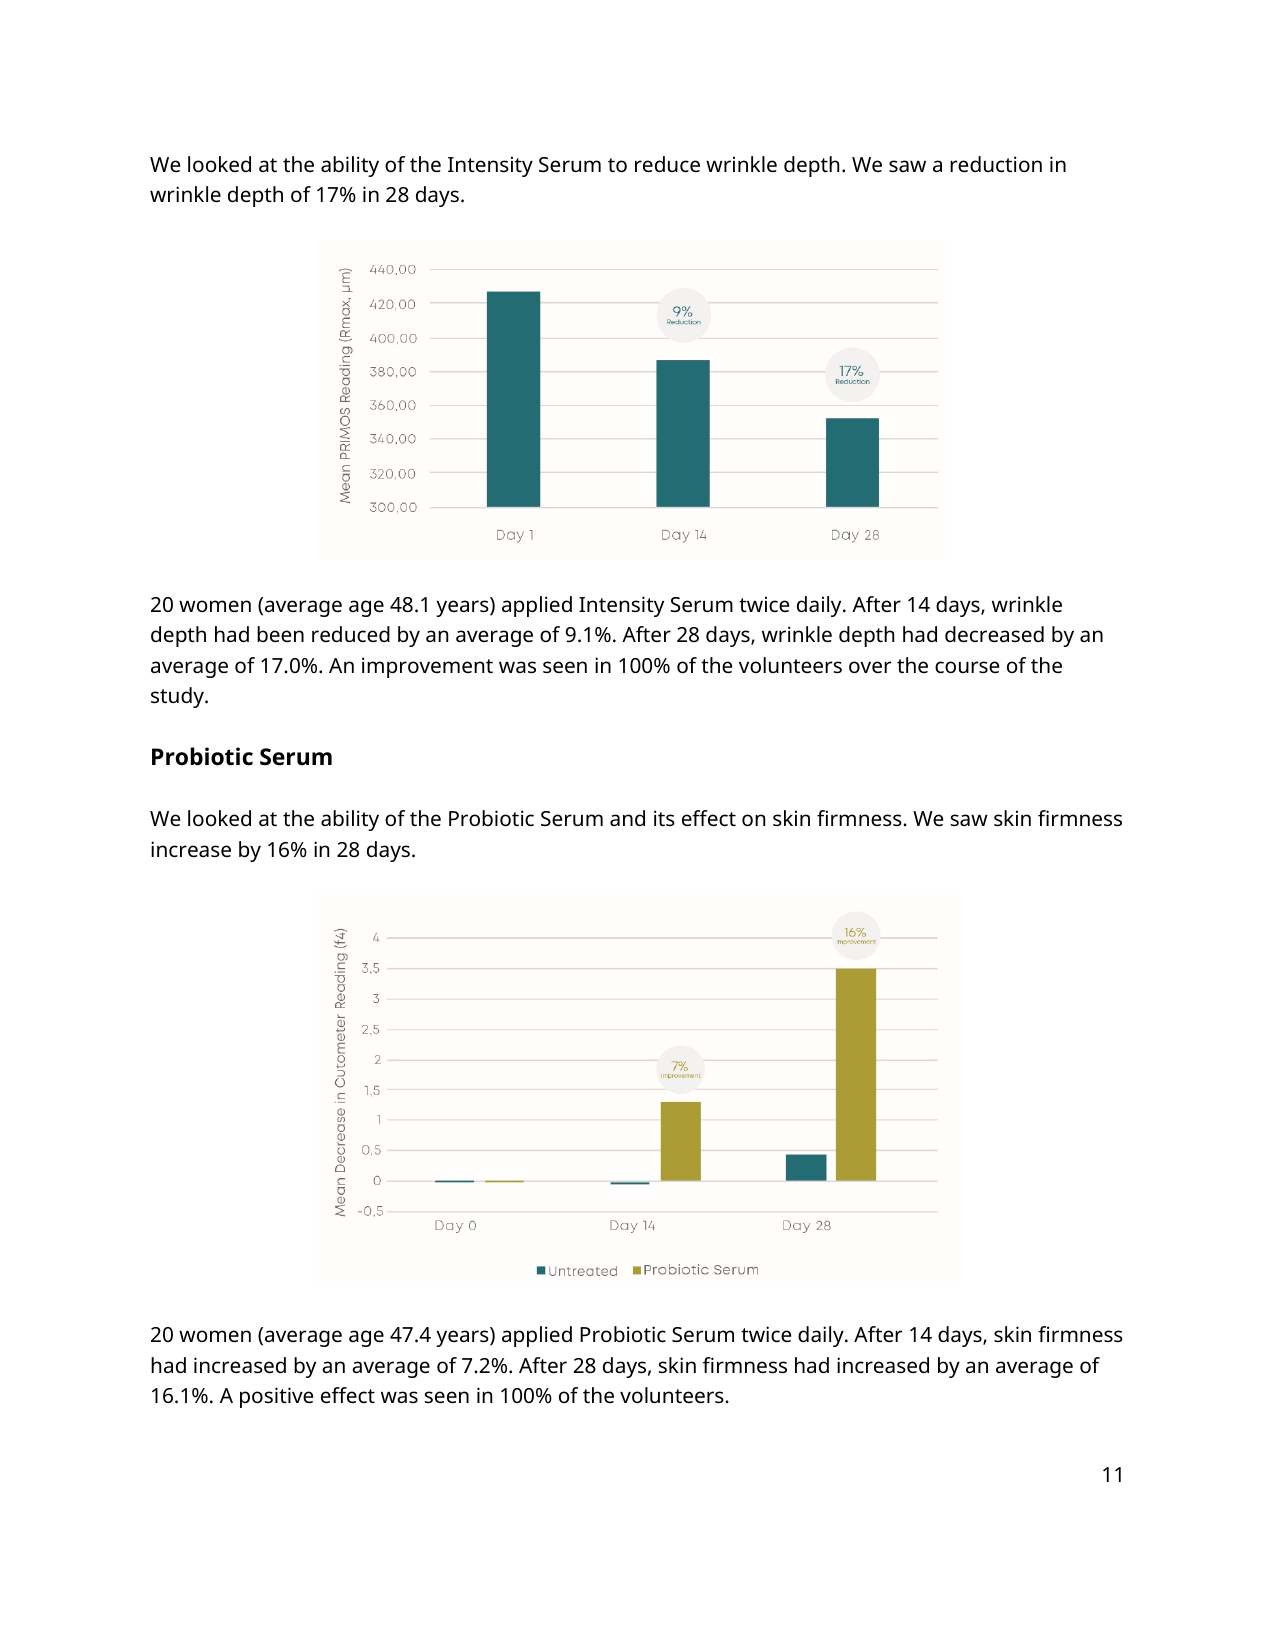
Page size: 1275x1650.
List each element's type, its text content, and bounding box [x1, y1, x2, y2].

text We looked at the ability of the Probiotic Serum and its effect on skin firmness. We saw skin firmness increase by 16% in 28 days. [150, 804, 1125, 863]
text 20 women (average age 48.1 years) applied Intensity Serum twice daily. After 14 days, wrinkle depth had been reduced by an average of 9.1%. After 28 days, wrinkle depth had decreased by an average of 17.0%. An improvement was seen in 100% of the volunteers over the course of the study. [150, 590, 1125, 710]
text 20 women (average age 47.4 years) applied Probiotic Serum twice daily. After 14 days, skin firmness had increased by an average of 7.2%. After 28 days, skin firmness had increased by an average of 16.1%. A positive effect was seen in 100% of the volunteers. [150, 1320, 1125, 1410]
text We looked at the ability of the Intensity Serum to reduce wrinkle depth. We saw a reduction in wrinkle depth of 17% in 28 days. [150, 150, 1125, 209]
picture [314, 894, 962, 1289]
picture [322, 240, 954, 559]
text Probiotic Serum [150, 741, 1125, 773]
